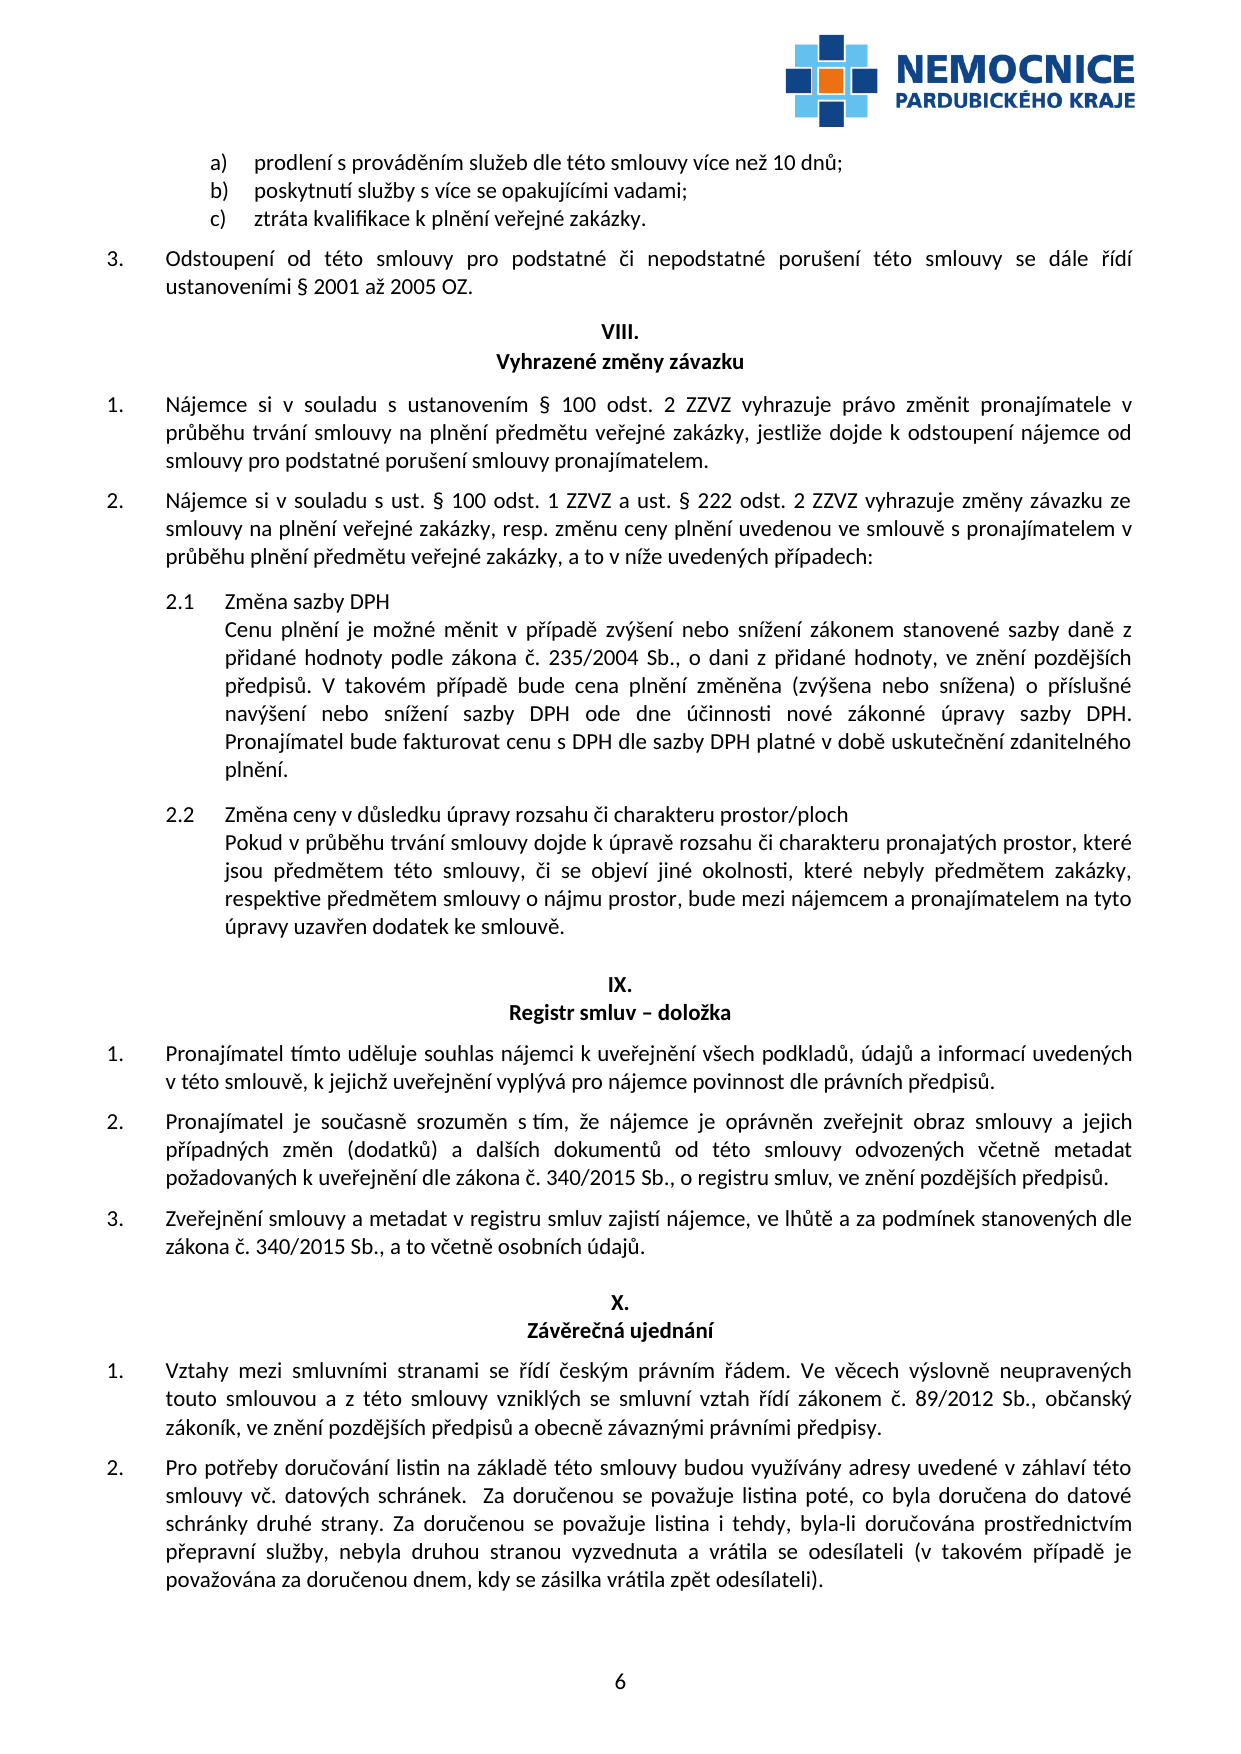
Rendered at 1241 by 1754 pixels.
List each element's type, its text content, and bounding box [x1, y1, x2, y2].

text 2. Nájemce si v souladu s ust. § 100 odst. 1 ZZVZ a ust. § 222 odst. 2 ZZVZ vyhrazuje změny závazku ze smlouvy na plnění veřejné zakázky, resp. změnu ceny plnění uvedenou ve smlouvě s pronajímatelem v průběhu plnění předmětu veřejné zakázky, a to v níže uvedených případech: [106, 486, 1134, 571]
text VIII. [106, 317, 1134, 345]
picture [784, 33, 1135, 128]
list Pro potřeby doručování listin na základě této smlouvy budou využívány adresy uvedené v záhlaví této smlouvy vč. datových schránek. Za doručenou se považuje listina poté, co byla doručena do datové schránky druhé strany. Za doručenou se považuje listina i tehdy, byla-li doručována prostřednictvím přepravní služby, nebyla druhou stranou vyzvednuta a vrátila se odesílateli (v takovém případě je považována za doručenou dnem, kdy se zásilka vrátila zpět odesílateli). [106, 1453, 1134, 1593]
text Cenu plnění je možné měnit v případě zvýšení nebo snížení zákonem stanovené sazby daně z přidané hodnoty podle zákona č. 235/2004 Sb., o dani z přidané hodnoty, ve znění pozdějších předpisů. V takovém případě bude cena plnění změněna (zvýšena nebo snížena) o příslušné navýšení nebo snížení sazby DPH ode dne účinnosti nové zákonné úpravy sazby DPH. Pronajímatel bude fakturovat cenu s DPH dle sazby DPH platné v době uskutečnění zdanitelného plnění. [224, 615, 1134, 783]
list prodlení s prováděním služeb dle této smlouvy více než 10 dnů; [210, 148, 1134, 176]
text Závěrečná ujednání [106, 1316, 1134, 1344]
text X. [106, 1288, 1134, 1316]
list Pronajímatel je současně srozuměn s tím, že nájemce je oprávněn zveřejnit obraz smlouvy a jejich případných změn (dodatků) a dalších dokumentů od této smlouvy odvozených včetně metadat požadovaných k uveřejnění dle zákona č. 340/2015 Sb., o registru smluv, ve znění pozdějších předpisů. [106, 1107, 1134, 1191]
list poskytnutí služby s více se opakujícími vadami; [210, 176, 1134, 204]
text Pokud v průběhu trvání smlouvy dojde k úpravě rozsahu či charakteru pronajatých prostor, které jsou předmětem této smlouvy, či se objeví jiné okolnosti, které nebyly předmětem zakázky, respektive předmětem smlouvy o nájmu prostor, bude mezi nájemcem a pronajímatelem na tyto úpravy uzavřen dodatek ke smlouvě. [165, 828, 1134, 940]
list Vztahy mezi smluvními stranami se řídí českým právním řádem. Ve věcech výslovně neupravených touto smlouvou a z této smlouvy vzniklých se smluvní vztah řídí zákonem č. 89/2012 Sb., občanský zákoník, ve znění pozdějších předpisů a obecně závaznými právními předpisy. [106, 1357, 1134, 1441]
list Zveřejnění smlouvy a metadat v registru smluv zajistí nájemce, ve lhůtě a za podmínek stanovených dle zákona č. 340/2015 Sb., a to včetně osobních údajů. [106, 1204, 1134, 1260]
text IX. [106, 970, 1134, 998]
text 2.2 Změna ceny v důsledku úpravy rozsahu či charakteru prostor/ploch [165, 800, 1134, 828]
list Pronajímatel tímto uděluje souhlas nájemci k uveřejnění všech podkladů, údajů a informací uvedených v této smlouvě, k jejichž uveřejnění vyplývá pro nájemce povinnost dle právních předpisů. [106, 1039, 1134, 1095]
text Registr smluv – doložka [106, 998, 1134, 1026]
text 1. Nájemce si v souladu s ustanovením § 100 odst. 2 ZZVZ vyhrazuje právo změnit pronajímatele v průběhu trvání smlouvy na plnění předmětu veřejné zakázky, jestliže dojde k odstoupení nájemce od smlouvy pro podstatné porušení smlouvy pronajímatelem. [106, 390, 1134, 474]
text 3. Odstoupení od této smlouvy pro podstatné či nepodstatné porušení této smlouvy se dále řídí ustanoveními § 2001 až . [106, 244, 1134, 300]
text Vyhrazené změny závazku [106, 347, 1134, 375]
list ztráta kvalifikace k plnění veřejné zakázky. [210, 204, 1134, 232]
text 2.1 Změna sazby DPH [106, 587, 1134, 615]
